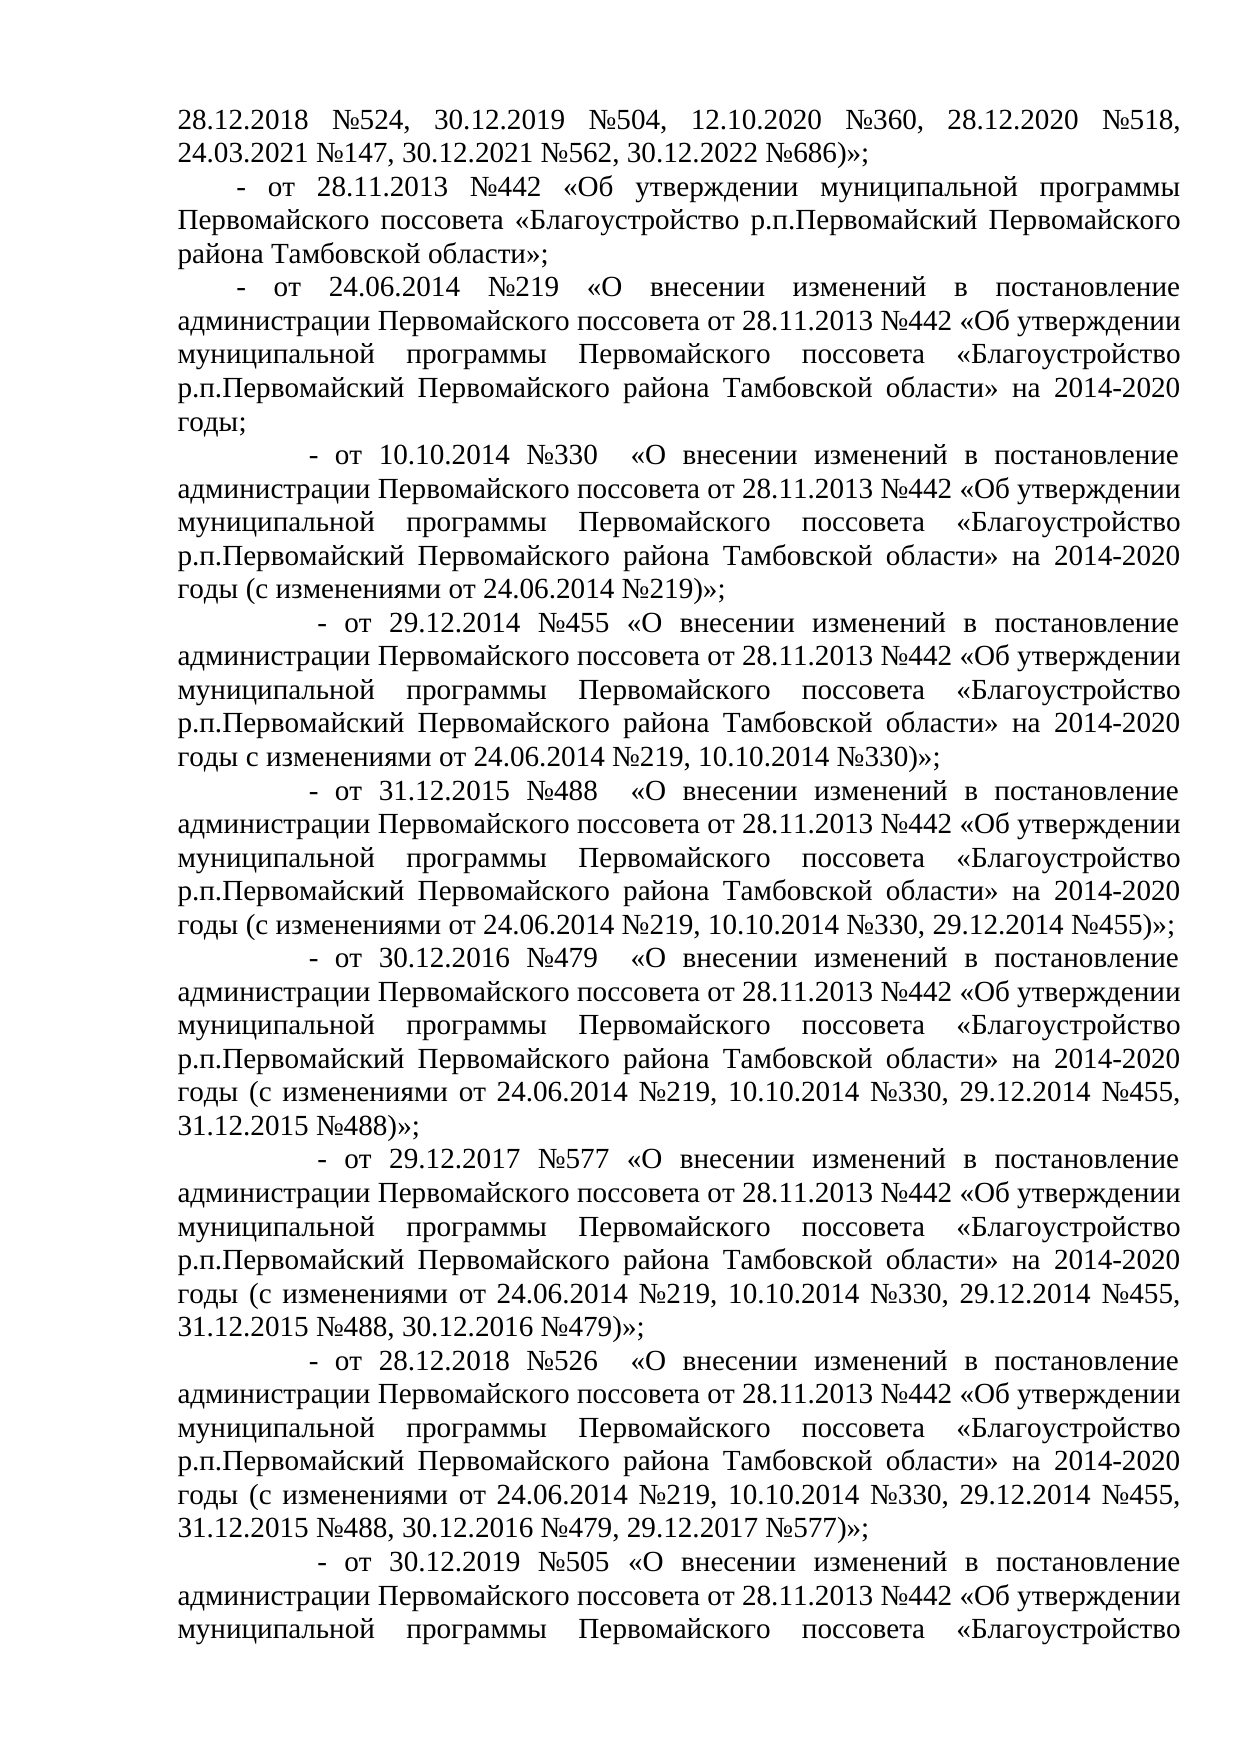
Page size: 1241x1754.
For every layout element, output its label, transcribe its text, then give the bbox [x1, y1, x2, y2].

text - от 24.06.2014 №219 «О внесении изменений в постановление администрации Первомайского поссовета от 28.11.2013 №442 «Об утверждении муниципальной программы Первомайского поссовета «Благоустройство р.п.Первомайский Первомайского района Тамбовской области» на 2014-2020 годы; [177, 269, 1181, 437]
text - от 29.12.2017 №577 «О внесении изменений в постановление администрации Первомайского поссовета от 28.11.2013 №442 «Об утверждении муниципальной программы Первомайского поссовета «Благоустройство р.п.Первомайский Первомайского района Тамбовской области» на 2014-2020 годы (с изменениями от 24.06.2014 №219, 10.10.2014 №330, 29.12.2014 №455, 31.12.2015 №488, 30.12.2016 №479)»; [177, 1142, 1181, 1343]
text - от 29.12.2014 №455 «О внесении изменений в постановление администрации Первомайского поссовета от 28.11.2013 №442 «Об утверждении муниципальной программы Первомайского поссовета «Благоустройство р.п.Первомайский Первомайского района Тамбовской области» на 2014-2020 годы с изменениями от 24.06.2014 №219, 10.10.2014 №330)»; [177, 605, 1181, 773]
text - от 30.12.2016 №479 «О внесении изменений в постановление администрации Первомайского поссовета от 28.11.2013 №442 «Об утверждении муниципальной программы Первомайского поссовета «Благоустройство р.п.Первомайский Первомайского района Тамбовской области» на 2014-2020 годы (с изменениями от 24.06.2014 №219, 10.10.2014 №330, 29.12.2014 №455, 31.12.2015 №488)»; [177, 940, 1181, 1142]
text - от 28.12.2018 №526 «О внесении изменений в постановление администрации Первомайского поссовета от 28.11.2013 №442 «Об утверждении муниципальной программы Первомайского поссовета «Благоустройство р.п.Первомайский Первомайского района Тамбовской области» на 2014-2020 годы (с изменениями от 24.06.2014 №219, 10.10.2014 №330, 29.12.2014 №455, 31.12.2015 №488, 30.12.2016 №479, 29.12.2017 №577)»; [177, 1343, 1181, 1544]
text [177, 1544, 1181, 1645]
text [177, 102, 1181, 169]
text - от 28.11.2013 №442 «Об утверждении муниципальной программы Первомайского поссовета «Благоустройство р.п.Первомайский Первомайского района Тамбовской области»; [177, 169, 1181, 269]
text - от 10.10.2014 №330 «О внесении изменений в постановление администрации Первомайского поссовета от 28.11.2013 №442 «Об утверждении муниципальной программы Первомайского поссовета «Благоустройство р.п.Первомайский Первомайского района Тамбовской области» на 2014-2020 годы (с изменениями от 24.06.2014 №219)»; [177, 437, 1181, 605]
text - от 31.12.2015 №488 «О внесении изменений в постановление администрации Первомайского поссовета от 28.11.2013 №442 «Об утверждении муниципальной программы Первомайского поссовета «Благоустройство р.п.Первомайский Первомайского района Тамбовской области» на 2014-2020 годы (с изменениями от 24.06.2014 №219, 10.10.2014 №330, 29.12.2014 №455)»; [177, 773, 1181, 940]
